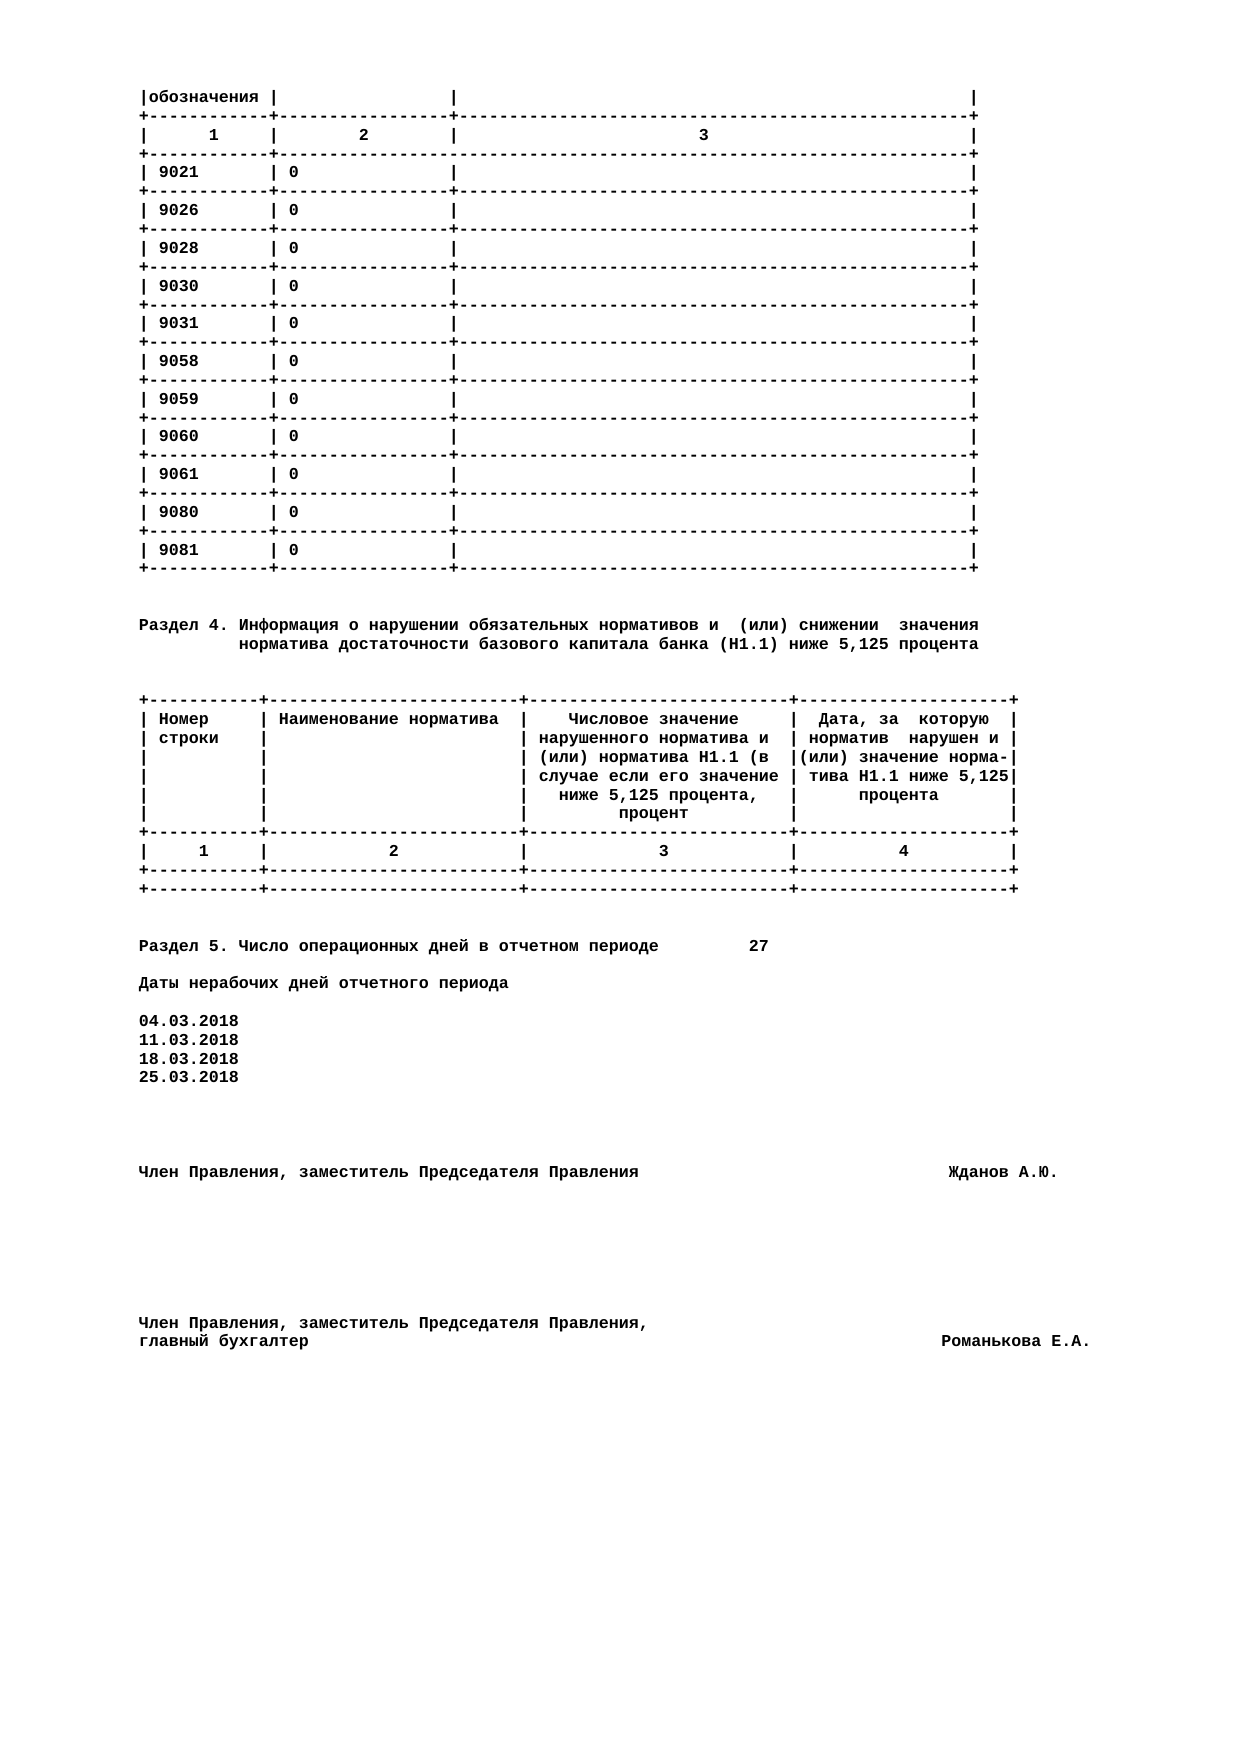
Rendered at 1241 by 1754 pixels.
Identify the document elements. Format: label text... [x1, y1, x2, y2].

text +------------+-----------------+---------------------------------------------------+ [139, 522, 1101, 541]
text 18.03.2018 [139, 1050, 1101, 1069]
text 25.03.2018 [139, 1069, 1101, 1088]
text +-----------+-------------------------+--------------------------+---------------------+ [139, 862, 1101, 881]
text 04.03.2018 [139, 1012, 1101, 1031]
text +------------+-----------------+---------------------------------------------------+ [139, 371, 1101, 390]
text +------------+-----------------+---------------------------------------------------+ [139, 484, 1101, 503]
text Член Правления, заместитель Председателя Правления, [139, 1314, 1101, 1333]
text +------------+-----------------+---------------------------------------------------+ [139, 334, 1101, 353]
text | 9060 | 0 | | [139, 428, 1101, 447]
text | | | ниже 5,125 процента, | процента | [139, 786, 1101, 805]
text | 9058 | 0 | | [139, 353, 1101, 371]
text Раздел 5. Число операционных дней в отчетном периоде 27 [139, 937, 1101, 956]
text | 9028 | 0 | | [139, 239, 1101, 258]
text +------------+---------------------------------------------------------------------+ [139, 145, 1101, 164]
text +-----------+-------------------------+--------------------------+---------------------+ [139, 692, 1101, 711]
text | | | процент | | [139, 805, 1101, 824]
text | Номер | Наименование норматива | Числовое значение | Дата, за которую | [139, 711, 1101, 730]
text | 9061 | 0 | | [139, 466, 1101, 484]
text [139, 183, 1101, 202]
text | строки | | нарушенного норматива и | норматив нарушен и | [139, 730, 1101, 748]
text +-----------+-------------------------+--------------------------+---------------------+ [139, 824, 1101, 843]
text +-----------+-------------------------+--------------------------+---------------------+ [139, 881, 1101, 899]
text | | | случае если его значение | тива Н1.1 ниже 5,125| [139, 767, 1101, 786]
text Раздел 4. Информация о нарушении обязательных нормативов и (или) снижении значения [139, 617, 1101, 635]
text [139, 107, 1101, 126]
text |обозначения | | | [139, 89, 1101, 107]
text +------------+-----------------+---------------------------------------------------+ [139, 447, 1101, 466]
text главный бухгалтер Романькова Е.А. [139, 1333, 1101, 1352]
text Член Правления, заместитель Председателя Правления Жданов А.Ю. [139, 1163, 1101, 1182]
text +------------+-----------------+---------------------------------------------------+ [139, 296, 1101, 315]
text | 9021 | 0 | | [139, 164, 1101, 183]
text | 9030 | 0 | | [139, 277, 1101, 296]
text +------------+-----------------+---------------------------------------------------+ [139, 409, 1101, 428]
text | 9081 | 0 | | [139, 541, 1101, 560]
text | 1 | 2 | 3 | [139, 126, 1101, 145]
text | 1 | 2 | 3 | 4 | [139, 843, 1101, 862]
text +------------+-----------------+---------------------------------------------------+ [139, 258, 1101, 277]
text | 9080 | 0 | | [139, 503, 1101, 522]
text Даты нерабочих дней отчетного периода [139, 975, 1101, 994]
text | 9026 | 0 | | [139, 202, 1101, 221]
text норматива достаточности базового капитала банка (Н1.1) ниже 5,125 процента [139, 635, 1101, 654]
text | 9031 | 0 | | [139, 315, 1101, 334]
text +------------+-----------------+---------------------------------------------------+ [139, 560, 1101, 579]
text | | | (или) норматива Н1.1 (в |(или) значение норма-| [139, 748, 1101, 767]
text +------------+-----------------+---------------------------------------------------+ [139, 221, 1101, 239]
text 11.03.2018 [139, 1031, 1101, 1050]
text | 9059 | 0 | | [139, 390, 1101, 409]
